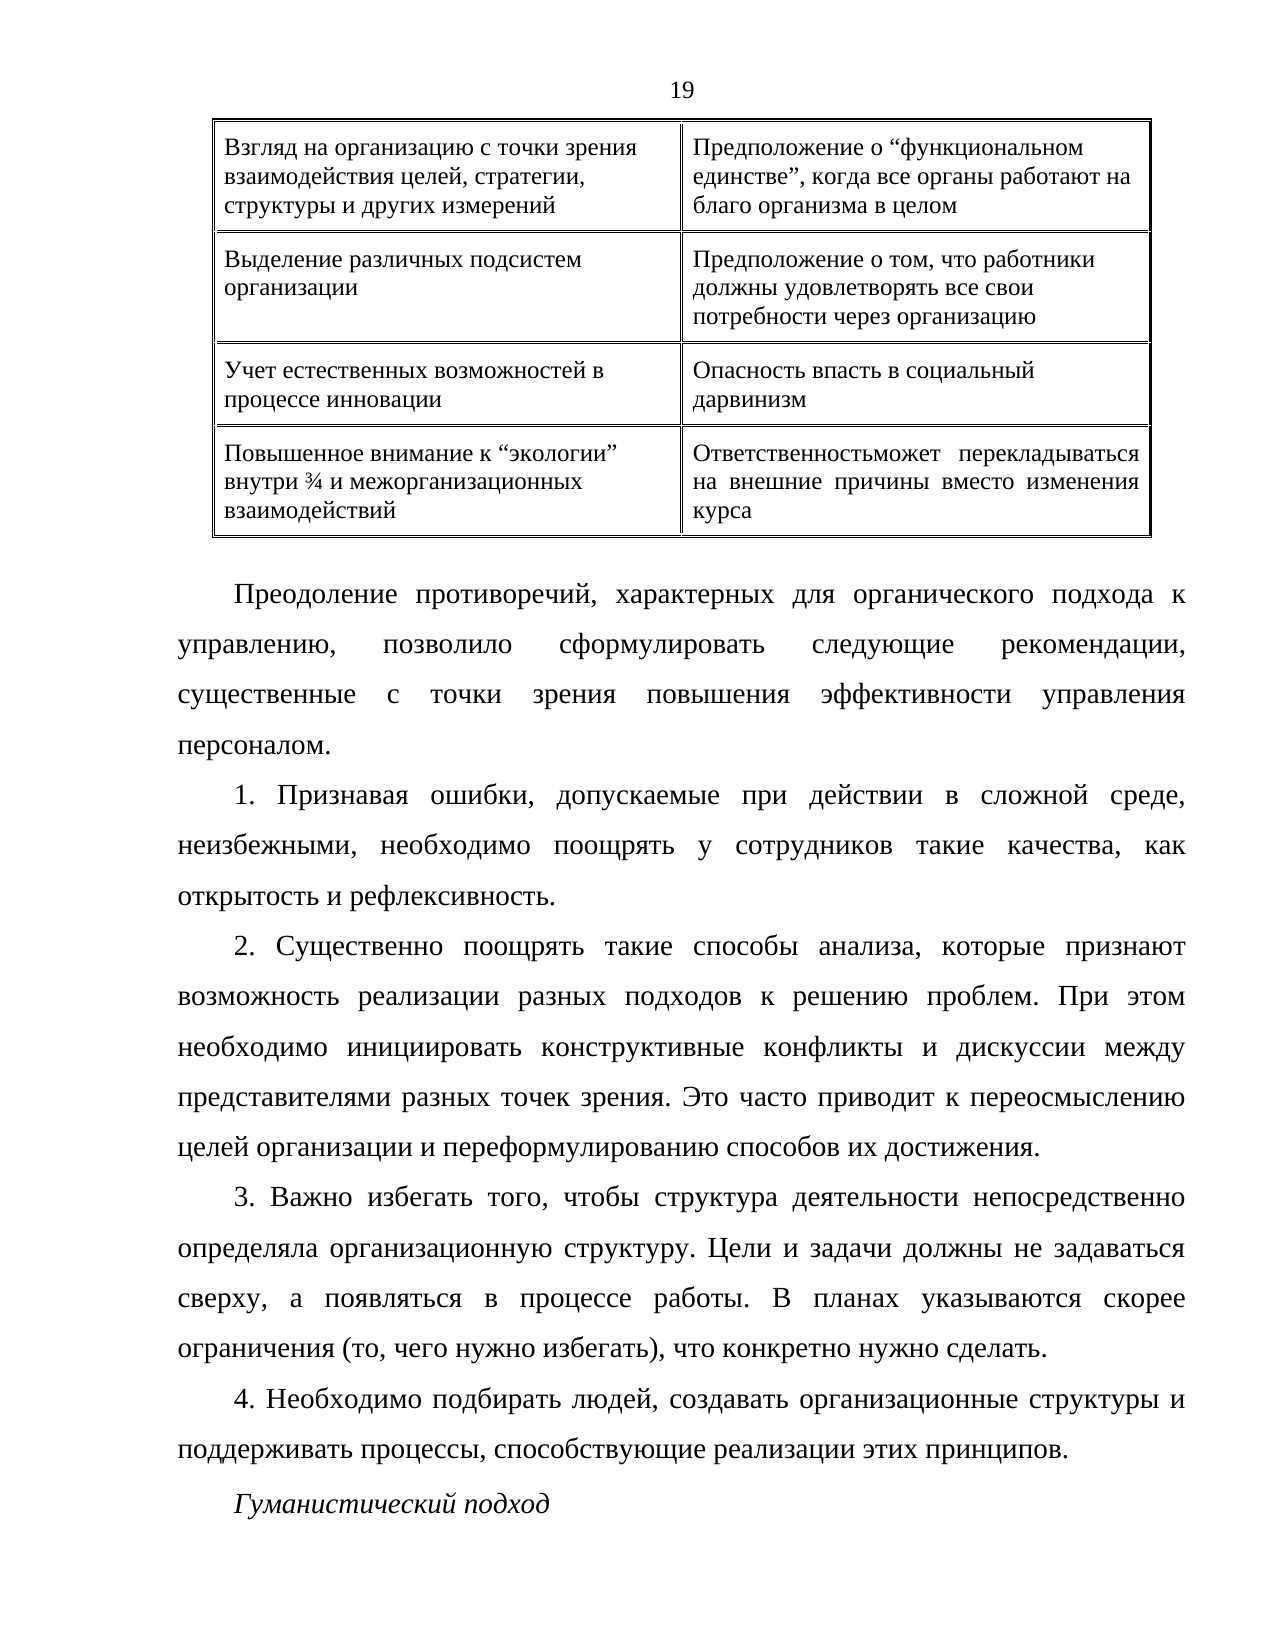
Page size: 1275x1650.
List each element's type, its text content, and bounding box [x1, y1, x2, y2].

text 2. Существенно поощрять такие способы анализа, которые признают возможность реализации разных подходов к решению проблем. При этом необходимо инициировать конструктивные конфликты и дискуссии между представителями разных точек зрения. Это часто приводит к переосмыслению целей организации и переформулированию способов их достижения. [177, 928, 1186, 1163]
text Гуманистический подход [177, 1487, 1186, 1520]
table_cell Учет естественных возможностей в процессе инновации [213, 341, 682, 423]
text 4. Необходимо подбирать людей, создавать организационные структуры и поддерживать процессы, способствующие реализации этих принципов. [177, 1381, 1186, 1465]
table_cell Повышенное внимание к “экологии” внутри ¾ и межорганизационных взаимодействий [215, 424, 682, 535]
table_cell Ответственностьможет перекладываться на внешние причины вместо изменения курса [682, 424, 1150, 535]
table_cell Предположение о том, что работники должны удовлетворять все свои потребности через организацию [683, 230, 1150, 341]
table_cell Взгляд на организацию с точки зрения взаимодействия целей, стратегии, структуры и других измерений [215, 122, 682, 229]
table_cell Опасность впасть в социальный дарвинизм [682, 341, 1151, 423]
table_cell Выделение различных подсистем организации [215, 230, 680, 341]
text Преодоление противоречий, характерных для органического подхода к управлению, позволило сформулировать следующие рекомендации, существенные с точки зрения повышения эффективности управления персоналом. [177, 576, 1186, 760]
text 3. Важно избегать того, чтобы структура деятельности непосредственно определяла организационную структуру. Цели и задачи должны не задаваться сверху, а появляться в процессе работы. В планах указываются скорее ограничения (то, чего нужно избегать), что конкретно нужно сделать. [177, 1179, 1186, 1364]
table_cell Предположение о “функциональном единстве”, когда все органы работают на благо организма в целом [682, 122, 1149, 229]
text 1. Признавая ошибки, допускаемые при действии в сложной среде, неизбежными, необходимо поощрять у сотрудников такие качества, как открытость и рефлексивность. [177, 777, 1186, 911]
